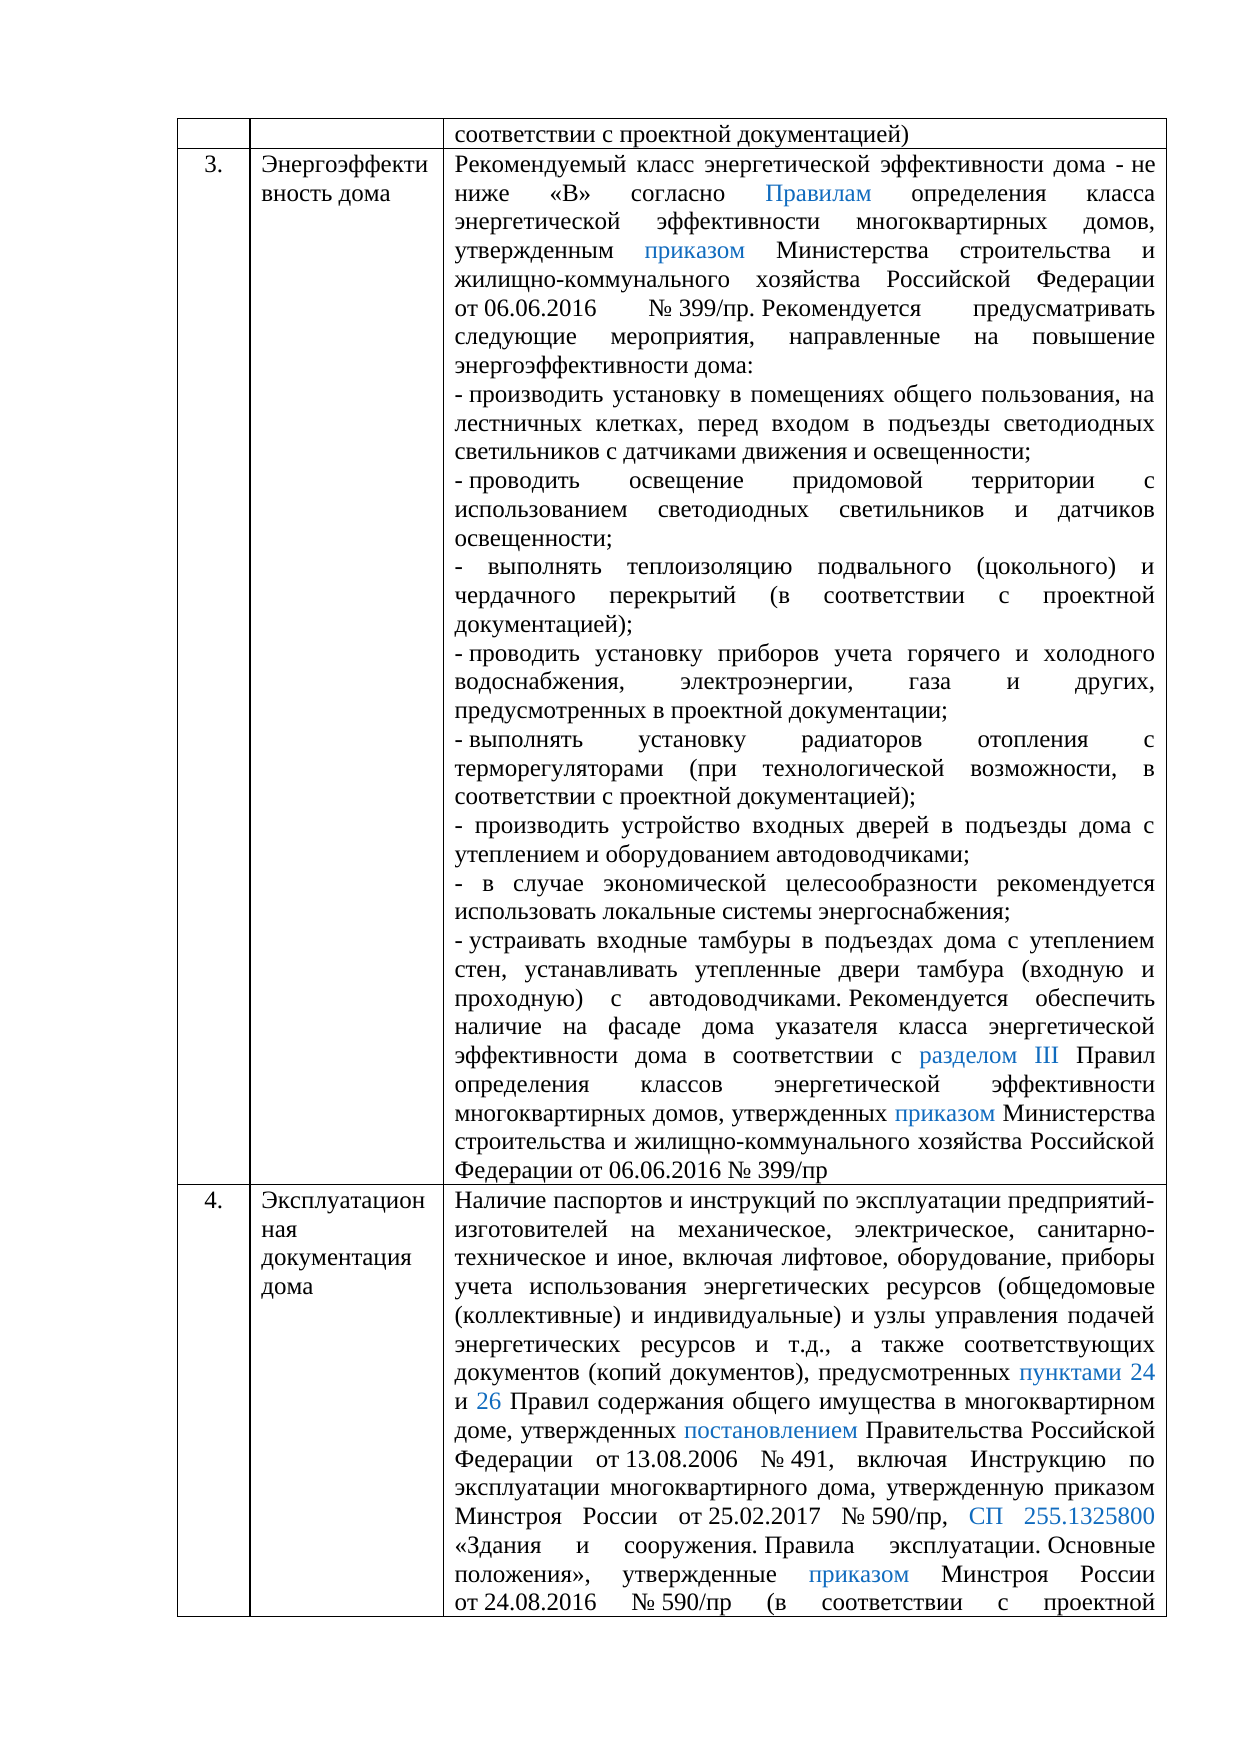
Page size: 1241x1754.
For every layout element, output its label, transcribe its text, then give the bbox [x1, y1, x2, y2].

table_cell 4. [178, 1185, 249, 1616]
table_cell 2. [178, 119, 249, 148]
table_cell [251, 1185, 443, 1616]
table_cell Рекомендуемый класс энергетической эффективности дома - не ниже «В» согласно Правилам определения класса энергетической эффективности многоквартирных домов, утвержденным приказом Министерства строительства и жилищно-коммунального хозяйства Российской Федерации от 06.06.2016 № 399/пр. Рекомендуется предусматривать следующие мероприятия, направленные на повышение энергоэффективности дома: - производить установку в помещениях общего пользования, на лестничных клетках, перед входом в подъезды светодиодных светильников с датчиками движения и освещенности; - проводить освещение придомовой территории с использованием светодиодных светильников и датчиков освещенности; - выполнять теплоизоляцию подвального (цокольного) и чердачного перекрытий (в соответствии с проектной документацией); - проводить установку приборов учета горячего и холодного водоснабжения, электроэнергии, газа и других, предусмотренных в проектной документации; - выполнять установку радиаторов отопления с терморегуляторами (при технологической возможности, в соответствии с проектной документацией); - производить устройство входных дверей в подъезды дома с утеплением и оборудованием автодоводчиками; - в случае экономической целесообразности рекомендуется использовать локальные системы энергоснабжения; - устраивать входные тамбуры в подъездах дома с утеплением стен, устанавливать утепленные двери тамбура (входную и проходную) с автодоводчиками. Рекомендуется обеспечить наличие на фасаде дома указателя класса энергетической эффективности дома в соответствии с разделом III Правил определения классов энергетической эффективности многоквартирных домов, утвержденных приказом Министерства строительства и жилищно-коммунального хозяйства Российской Федерации от 06.06.2016 № 399/пр [444, 149, 1166, 1184]
table_cell Энергоэффективность дома [251, 149, 443, 1184]
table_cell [251, 119, 443, 148]
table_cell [444, 1185, 1166, 1616]
table_cell 3. [178, 149, 249, 1184]
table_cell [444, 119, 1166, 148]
